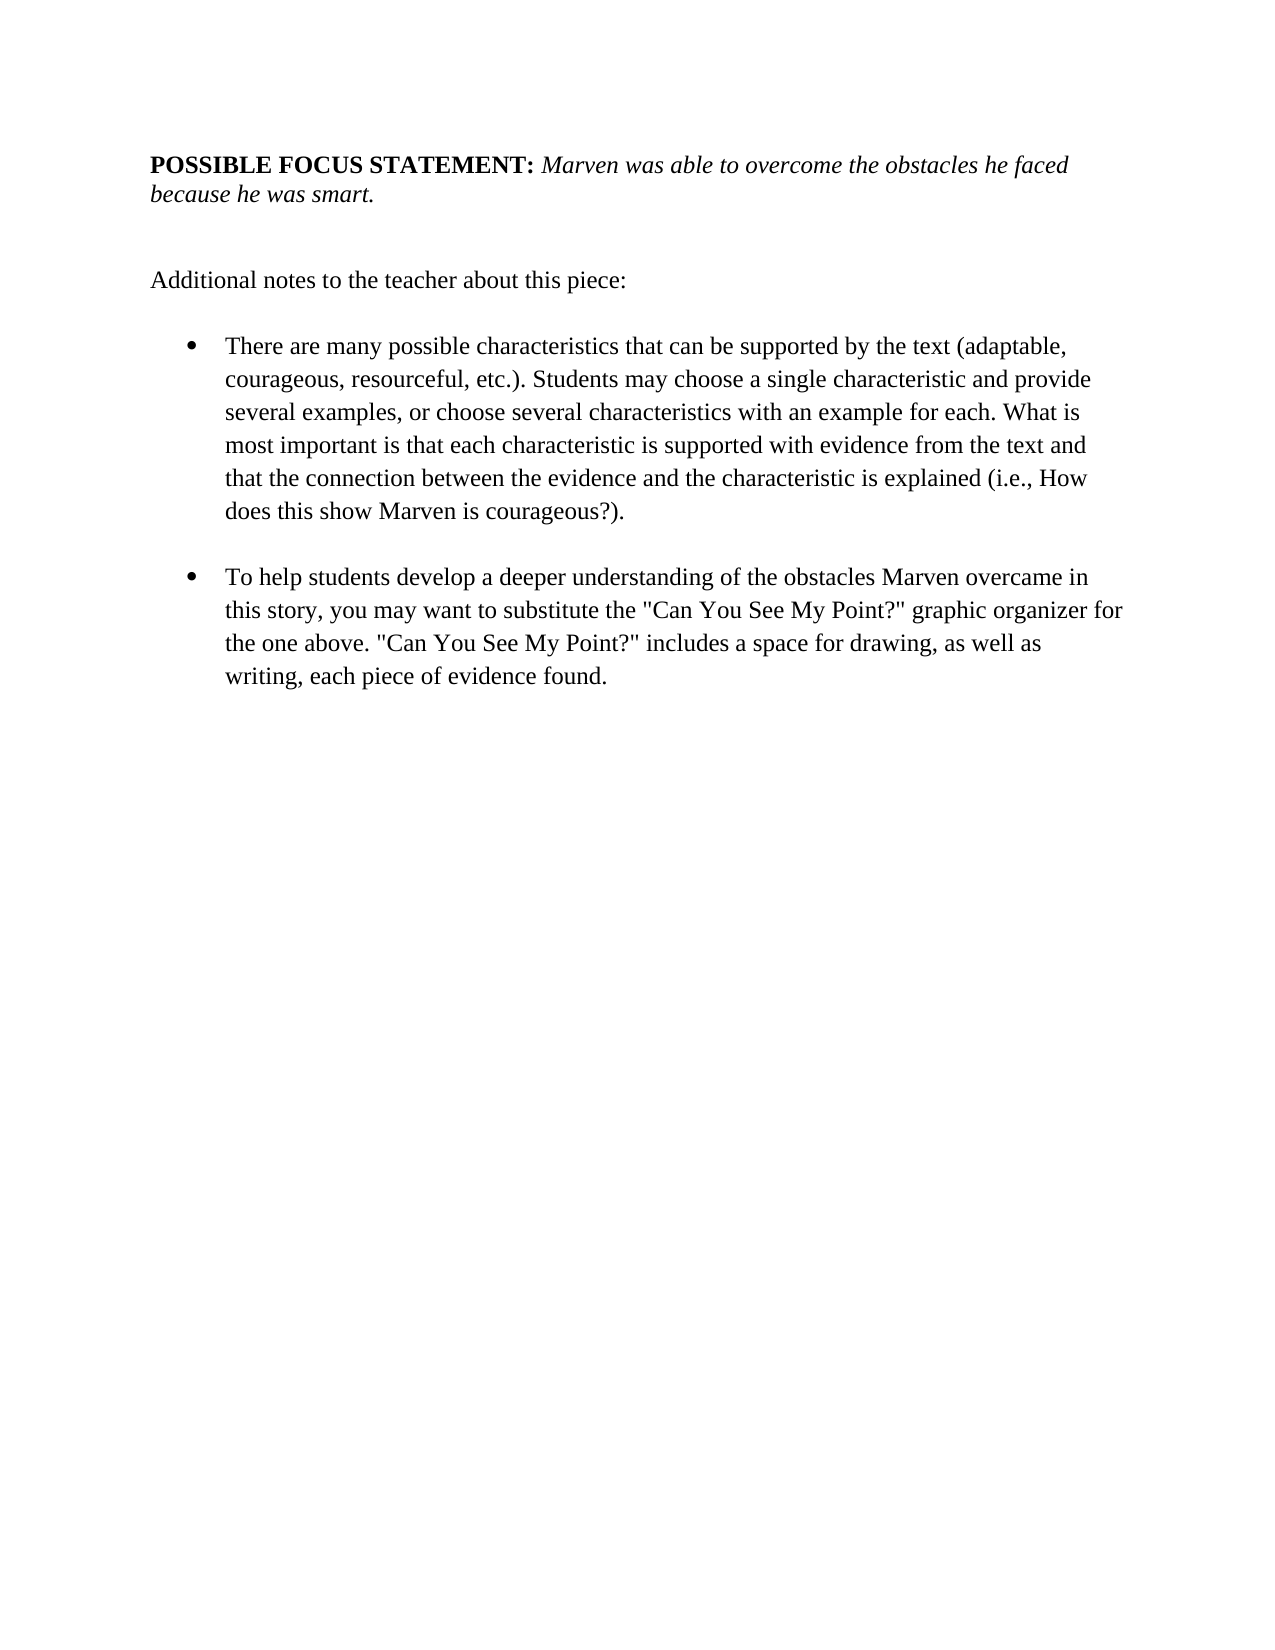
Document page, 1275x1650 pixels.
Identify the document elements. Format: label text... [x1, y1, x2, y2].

text Additional notes to the teacher about this piece: [150, 265, 1125, 294]
list To help students develop a deeper understanding of the obstacles Marven overcame in this story, you may want to substitute the "Can You See My Point?" graphic organizer for the one above. "Can You See My Point?" includes a space for drawing, as well as writing, each piece of evidence found. [187, 562, 1125, 690]
list There are many possible characteristics that can be supported by the text (adaptable, courageous, resourceful, etc.). Students may choose a single characteristic and provide several examples, or choose several characteristics with an example for each. What is most important is that each characteristic is supported with evidence from the text and that the connection between the evidence and the characteristic is explained (i.e., How does this show Marven is courageous?). [187, 331, 1125, 525]
text POSSIBLE FOCUS STATEMENT: Marven was able to overcome the obstacles he faced because he was smart. [150, 150, 1125, 207]
